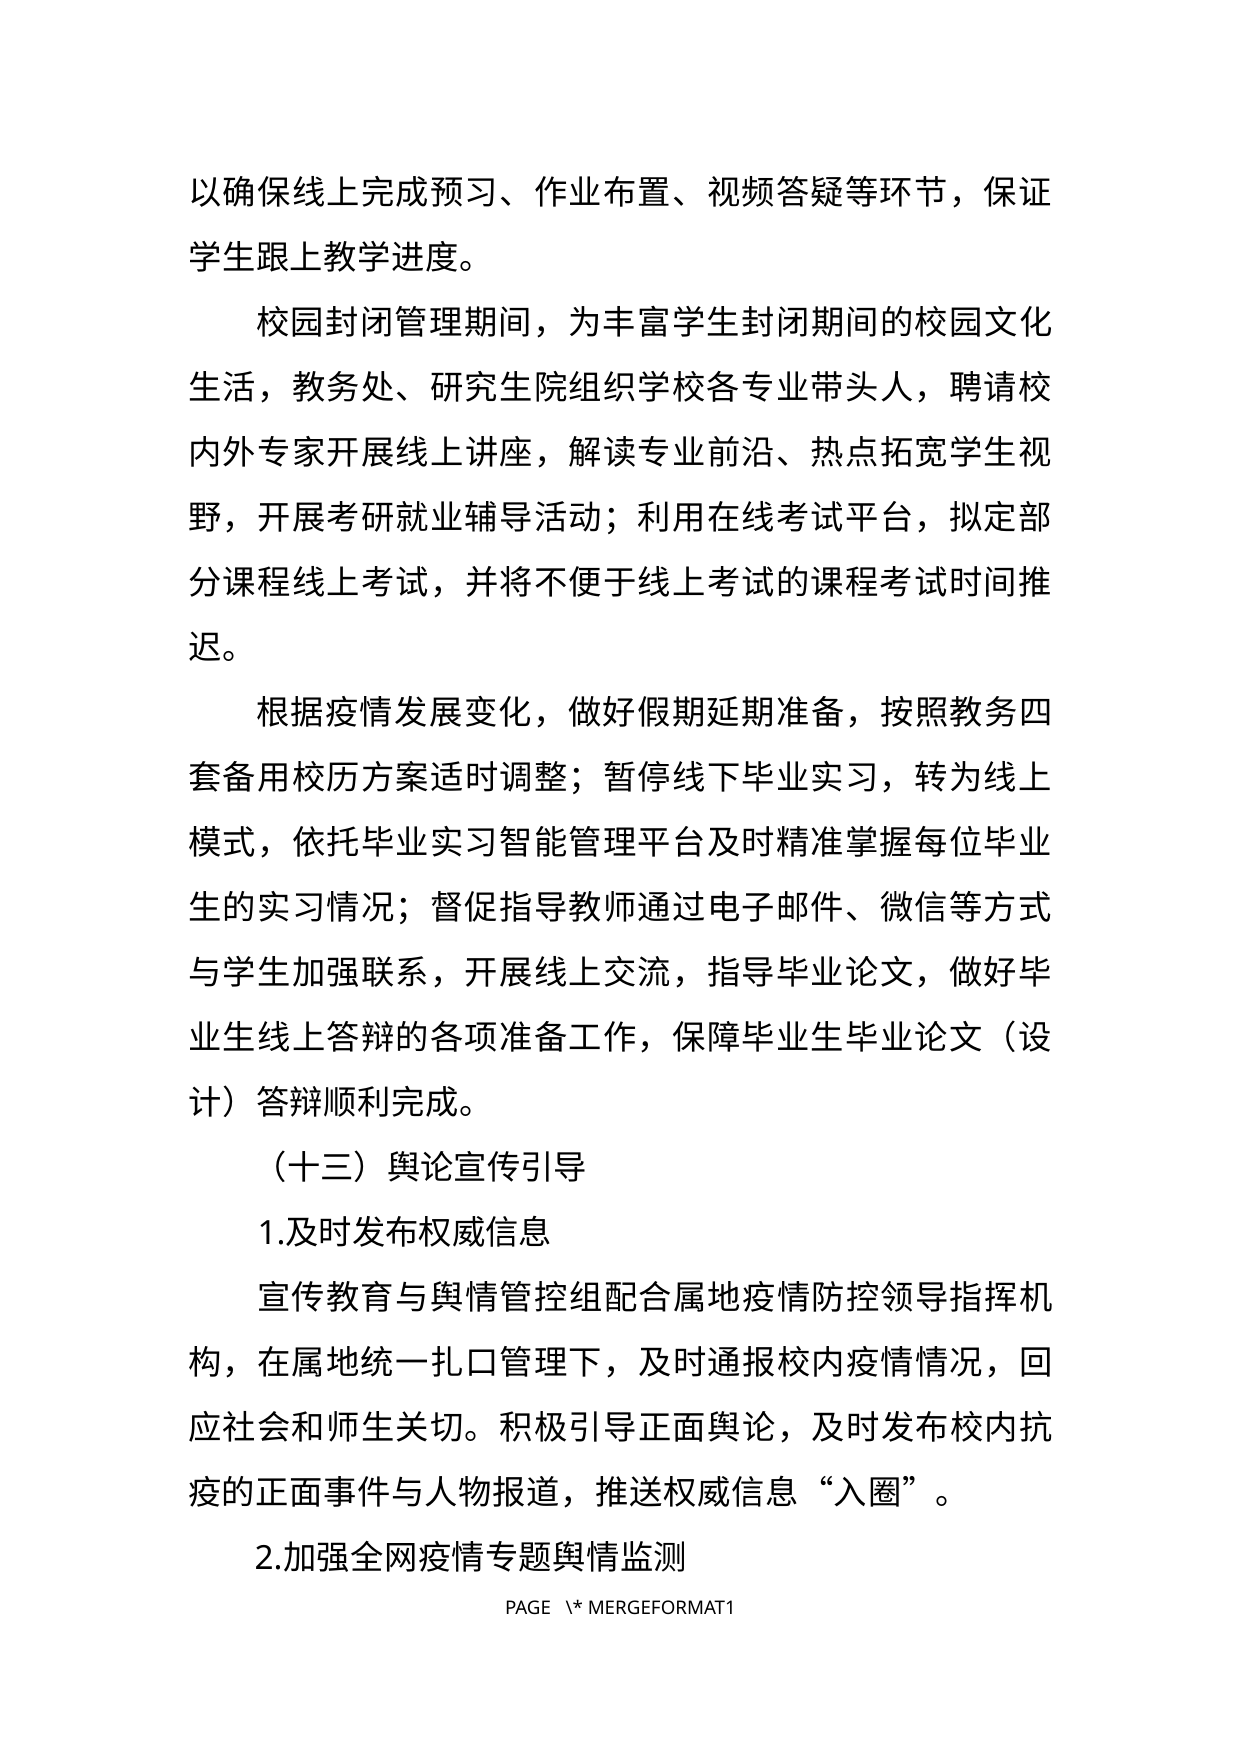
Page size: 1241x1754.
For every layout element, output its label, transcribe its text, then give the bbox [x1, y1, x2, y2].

text 校园封闭管理期间，为丰富学生封闭期间的校园文化生活，教务处、研究生院组织学校各专业带头人，聘请校内外专家开展线上讲座，解读专业前沿、热点拓宽学生视野，开展考研就业辅导活动；利用在线考试平台，拟定部分课程线上考试，并将不便于线上考试的课程考试时间推迟。 [188, 287, 1053, 677]
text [188, 157, 1053, 287]
text 宣传教育与舆情管控组配合属地疫情防控领导指挥机构，在属地统一扎口管理下，及时通报校内疫情情况，回应社会和师生关切。积极引导正面舆论，及时发布校内抗疫的正面事件与人物报道，推送权威信息“入圈”。 [188, 1262, 1052, 1522]
text 1.及时发布权威信息 [187, 1197, 1053, 1262]
text 根据疫情发展变化，做好假期延期准备，按照教务四套备用校历方案适时调整；暂停线下毕业实习，转为线上模式，依托毕业实习智能管理平台及时精准掌握每位毕业生的实习情况；督促指导教师通过电子邮件、微信等方式与学生加强联系，开展线上交流，指导毕业论文，做好毕业生线上答辩的各项准备工作，保障毕业生毕业论文（设计）答辩顺利完成。 [188, 677, 1053, 1132]
text 2.加强全网疫情专题舆情监测 [187, 1522, 1053, 1587]
text （十三）舆论宣传引导 [188, 1132, 1053, 1197]
